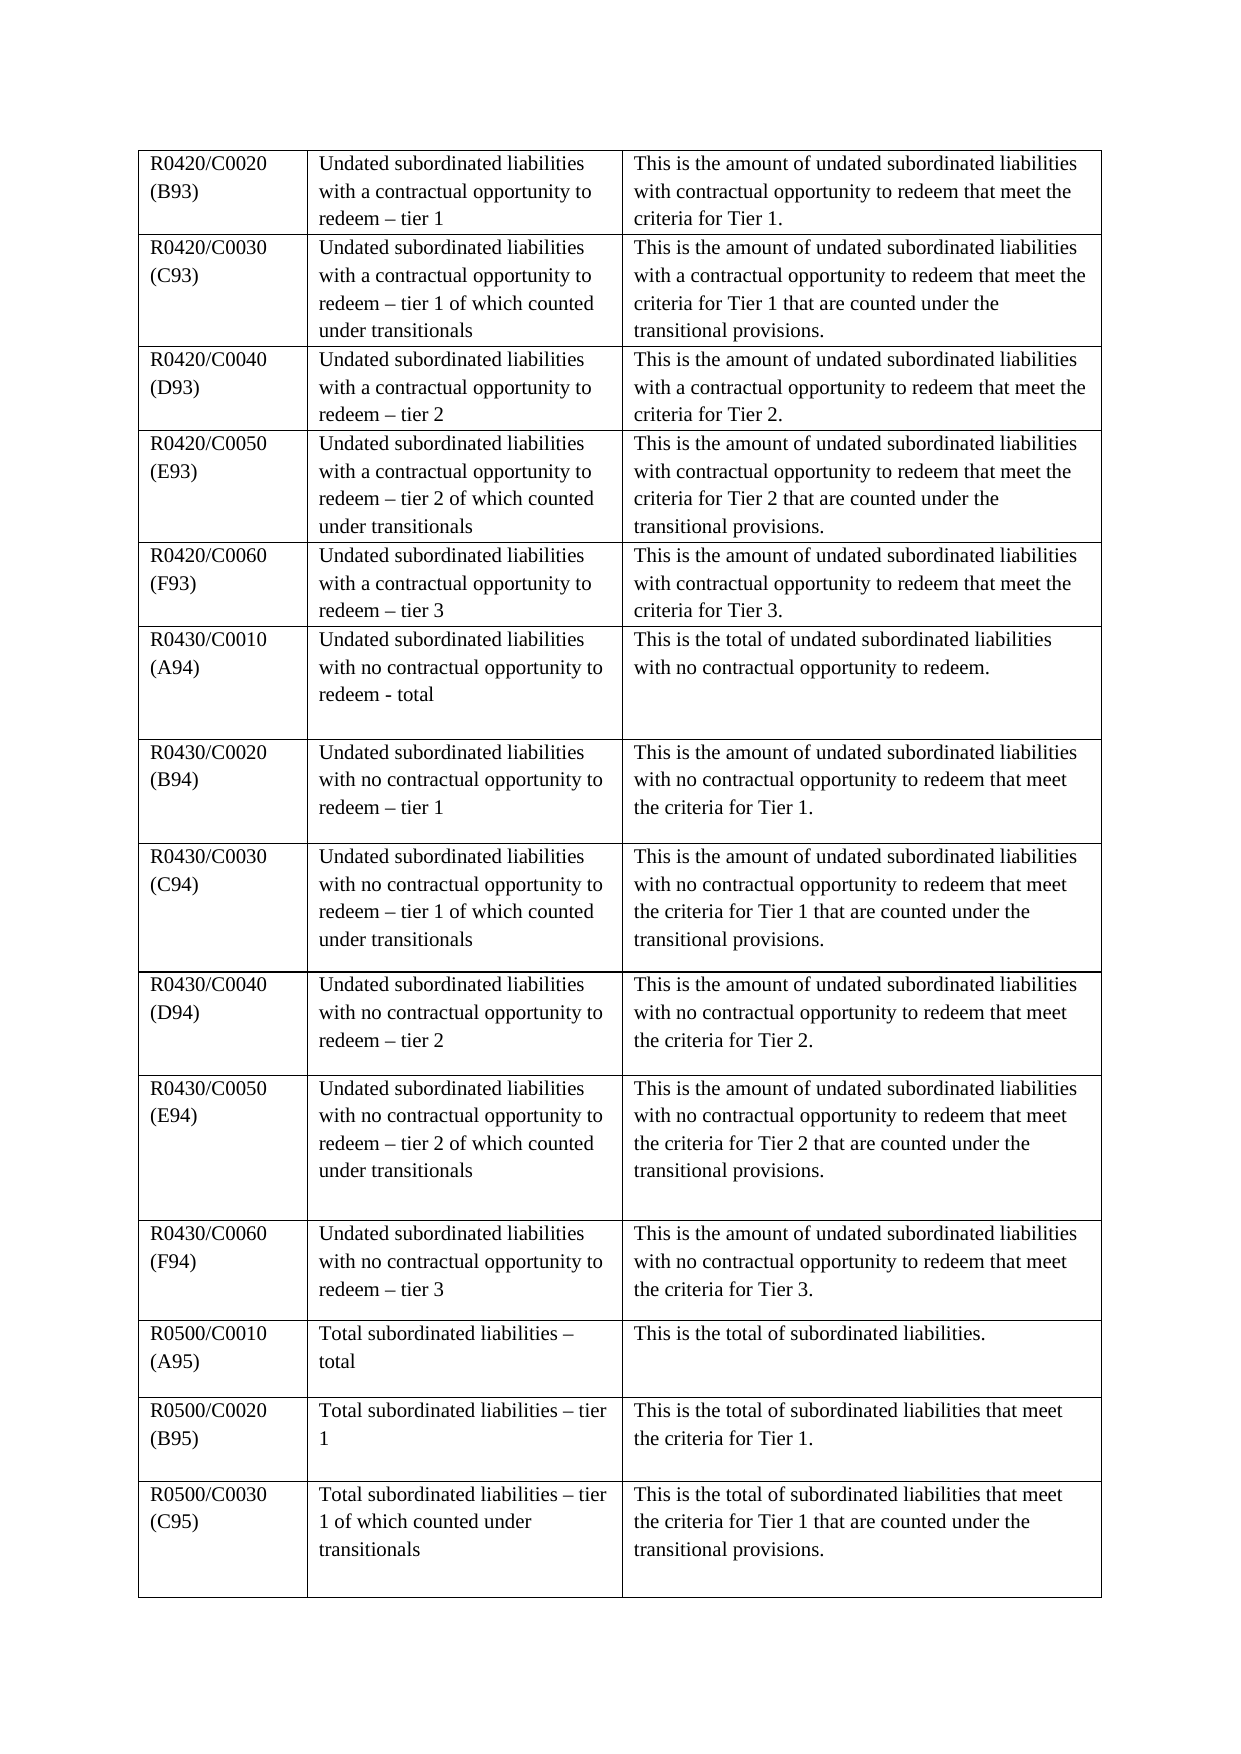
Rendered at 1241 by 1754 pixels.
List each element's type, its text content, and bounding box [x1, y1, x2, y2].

table_cell R0430/C0010 (A94) [139, 627, 307, 738]
table_cell Total subordinated liabilities – tier 1 of which counted under transitionals [308, 1482, 622, 1597]
table_cell Total subordinated liabilities – total [308, 1321, 622, 1397]
table_cell R0500/C0010 (A95) [139, 1321, 307, 1397]
table_cell This is the amount of undated subordinated liabilities with no contractual opportunity to redeem that meet the criteria for Tier 2 that are counted under the transitional provisions. [623, 1076, 1101, 1220]
table_cell Undated subordinated liabilities with a contractual opportunity to redeem – tier 3 [308, 543, 622, 626]
table_cell R0420/C0020 (B93) [139, 151, 307, 234]
table_cell Undated subordinated liabilities with no contractual opportunity to redeem - total [308, 627, 622, 738]
table_cell This is the amount of undated subordinated liabilities with no contractual opportunity to redeem that meet the criteria for Tier 1. [623, 740, 1101, 843]
table_cell This is the amount of undated subordinated liabilities with no contractual opportunity to redeem that meet the criteria for Tier 2. [623, 973, 1101, 1074]
table_cell Undated subordinated liabilities with no contractual opportunity to redeem – tier 3 [308, 1221, 622, 1320]
table_cell R0430/C0020 (B94) [139, 740, 307, 843]
table_cell This is the total of subordinated liabilities. [623, 1321, 1101, 1397]
table_cell Undated subordinated liabilities with no contractual opportunity to redeem – tier 2 [308, 973, 622, 1074]
table_cell This is the total of subordinated liabilities that meet the criteria for Tier 1 that are counted under the transitional provisions. [623, 1482, 1101, 1597]
table_cell Total subordinated liabilities – tier 1 [308, 1398, 622, 1481]
table_cell Undated subordinated liabilities with a contractual opportunity to redeem – tier 2 [308, 347, 622, 430]
table_cell This is the amount of undated subordinated liabilities with a contractual opportunity to redeem that meet the criteria for Tier 1 that are counted under the transitional provisions. [623, 235, 1101, 346]
table_cell R0430/C0040 (D94) [139, 973, 307, 1074]
table_cell This is the amount of undated subordinated liabilities with a contractual opportunity to redeem that meet the criteria for Tier 2. [623, 347, 1101, 430]
table_cell Undated subordinated liabilities with no contractual opportunity to redeem – tier 2 of which counted under transitionals [308, 1076, 622, 1220]
table_cell This is the total of subordinated liabilities that meet the criteria for Tier 1. [623, 1398, 1101, 1481]
table_cell Undated subordinated liabilities with a contractual opportunity to redeem – tier 1 [308, 151, 622, 234]
table_cell This is the amount of undated subordinated liabilities with no contractual opportunity to redeem that meet the criteria for Tier 1 that are counted under the transitional provisions. [623, 844, 1101, 971]
table_cell This is the total of undated subordinated liabilities with no contractual opportunity to redeem. [623, 627, 1101, 738]
table_cell R0420/C0050 (E93) [139, 431, 307, 542]
table_cell R0430/C0030 (C94) [139, 844, 307, 971]
table_cell This is the amount of undated subordinated liabilities with contractual opportunity to redeem that meet the criteria for Tier 2 that are counted under the transitional provisions. [623, 431, 1101, 542]
table_cell This is the amount of undated subordinated liabilities with contractual opportunity to redeem that meet the criteria for Tier 1. [623, 151, 1101, 234]
table_cell Undated subordinated liabilities with a contractual opportunity to redeem – tier 1 of which counted under transitionals [308, 235, 622, 346]
table_cell R0420/C0060 (F93) [139, 543, 307, 626]
table_cell R0500/C0030 (C95) [139, 1482, 307, 1597]
table_cell Undated subordinated liabilities with a contractual opportunity to redeem – tier 2 of which counted under transitionals [308, 431, 622, 542]
table_cell R0420/C0030 (C93) [139, 235, 307, 346]
table_cell R0430/C0060 (F94) [139, 1221, 307, 1320]
table_cell This is the amount of undated subordinated liabilities with contractual opportunity to redeem that meet the criteria for Tier 3. [623, 543, 1101, 626]
table_cell Undated subordinated liabilities with no contractual opportunity to redeem – tier 1 [308, 740, 622, 843]
table_cell This is the amount of undated subordinated liabilities with no contractual opportunity to redeem that meet the criteria for Tier 3. [623, 1221, 1101, 1320]
table_cell R0500/C0020 (B95) [139, 1398, 307, 1481]
table_cell Undated subordinated liabilities with no contractual opportunity to redeem – tier 1 of which counted under transitionals [308, 844, 622, 971]
table_cell R0420/C0040 (D93) [139, 347, 307, 430]
table_cell R0430/C0050 (E94) [139, 1076, 307, 1220]
